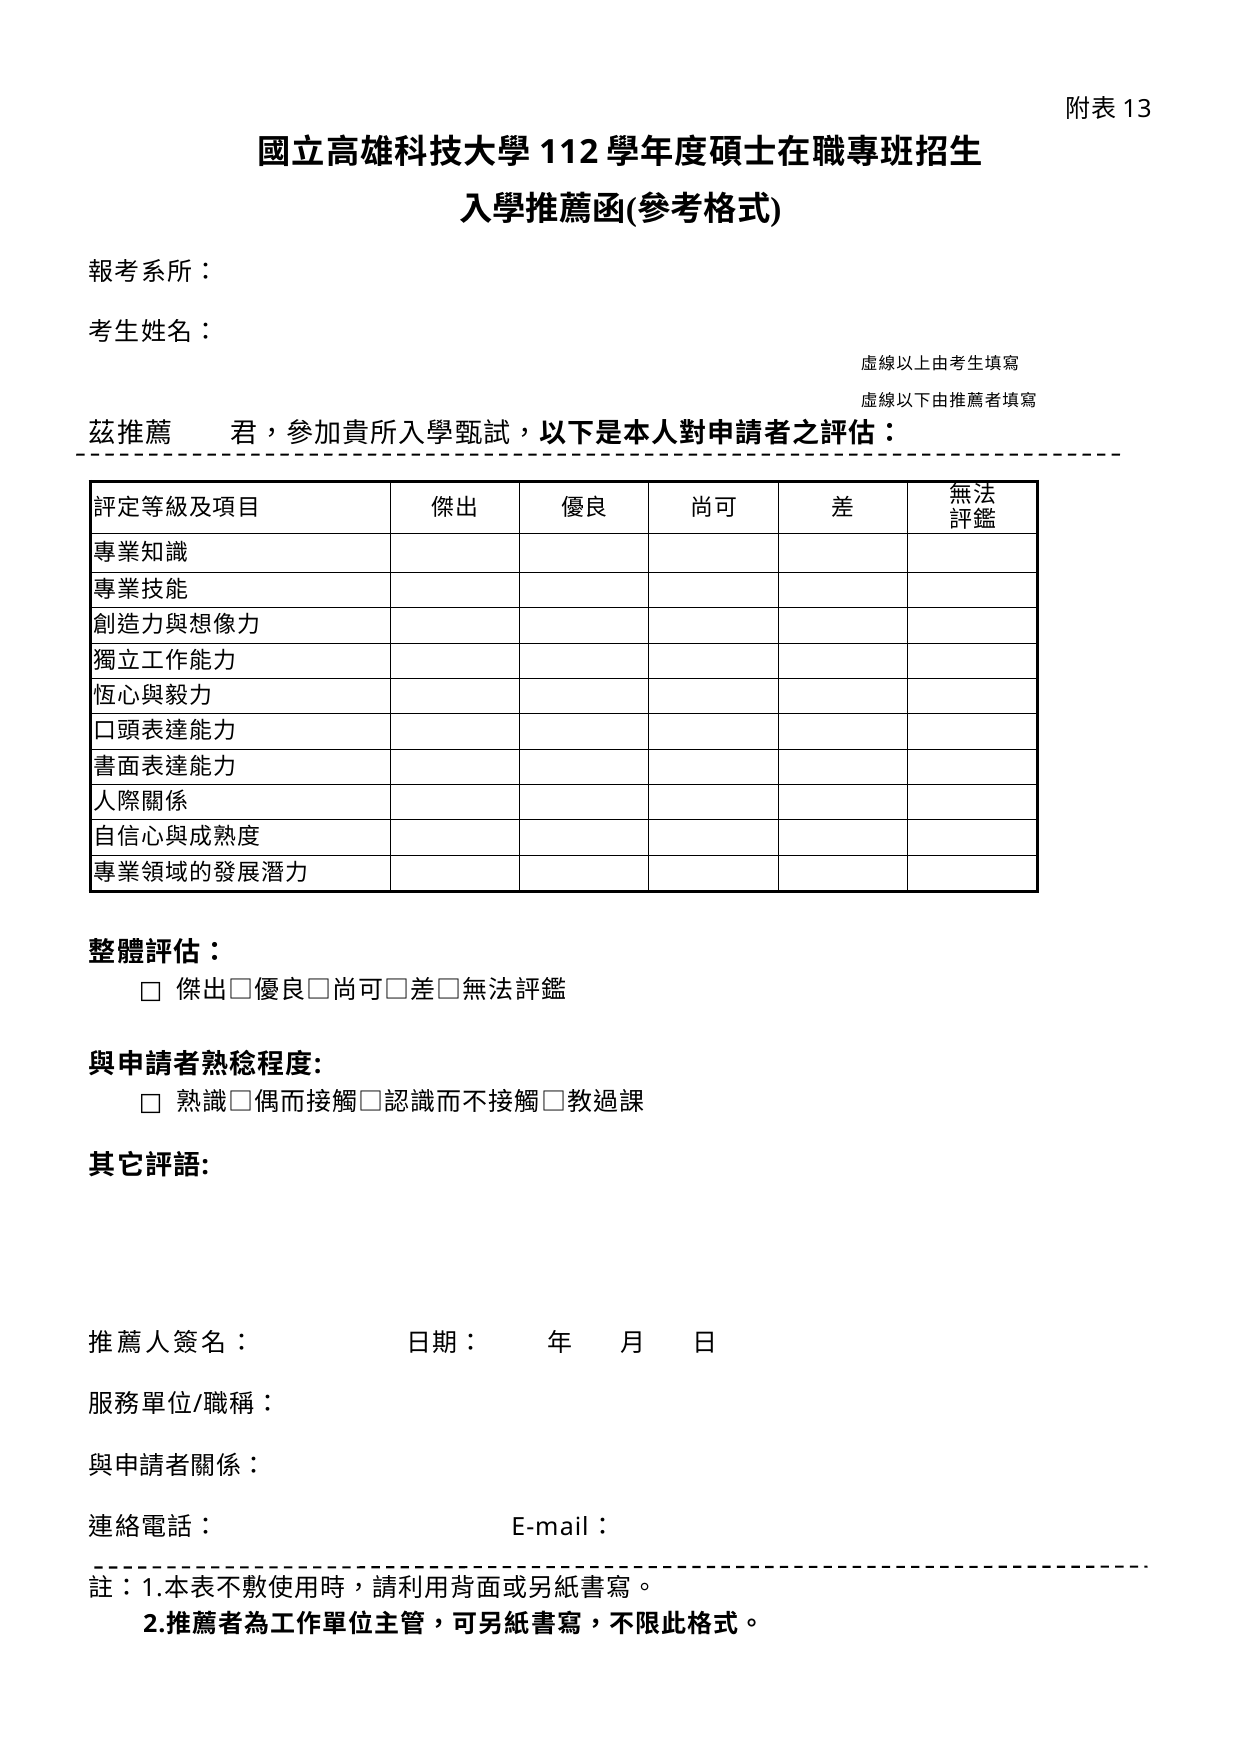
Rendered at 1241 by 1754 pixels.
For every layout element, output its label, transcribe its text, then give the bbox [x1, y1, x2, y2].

text 虛線以下由推薦者填寫 [861, 387, 1152, 411]
table_cell [520, 714, 648, 748]
table_cell [391, 644, 519, 678]
table_cell 自信心與成熟度 [92, 820, 390, 854]
text 考生姓名： [89, 302, 1152, 350]
list 熟識□偶而接觸□認識而不接觸□教過課 [139, 1082, 1152, 1118]
table_header 傑出 [391, 483, 519, 533]
text 連絡電話： E-mail： [89, 1506, 1152, 1543]
text 2.推薦者為工作單位主管，可另紙書寫，不限此格式。 [89, 1604, 1152, 1640]
text 註：1.本表不敷使用時，請利用背面或另紙書寫。 [89, 1568, 1152, 1604]
table_cell [520, 856, 648, 890]
table_header 評定等級及項目 [92, 483, 390, 533]
text 入學推薦函(參考格式) [89, 186, 1152, 229]
table_cell [779, 714, 907, 748]
table_cell 口頭表達能力 [92, 714, 390, 748]
table_cell [391, 679, 519, 713]
table_cell [779, 820, 907, 854]
table_cell [908, 856, 1036, 890]
table_cell [779, 856, 907, 890]
table_cell [520, 679, 648, 713]
list 傑出□優良□尚可□差□無法評鑑 [139, 969, 1152, 1005]
table_cell [649, 820, 778, 854]
table_cell [649, 856, 778, 890]
table_cell [391, 856, 519, 890]
table_cell 人際關係 [92, 785, 390, 819]
text 服務單位/職稱： [89, 1384, 1152, 1420]
table_cell 獨立工作能力 [92, 644, 390, 678]
text 報考系所： [89, 242, 1152, 290]
text 茲推薦 君，參加貴所入學甄試，以下是本人對申請者之評估： [89, 411, 1052, 451]
table_cell [908, 679, 1036, 713]
table_cell [391, 714, 519, 748]
table_cell [649, 644, 778, 678]
table_cell [520, 644, 648, 678]
table_cell [520, 750, 648, 784]
text 推薦人簽名： 日期： 年 月 日 [89, 1323, 1152, 1359]
table_cell [520, 573, 648, 607]
table_cell [520, 820, 648, 854]
table_cell [520, 608, 648, 643]
table_cell 專業知識 [92, 534, 390, 572]
table_cell [649, 679, 778, 713]
table_cell [908, 644, 1036, 678]
table_cell [391, 750, 519, 784]
table_cell [908, 750, 1036, 784]
table_cell [779, 785, 907, 819]
table_cell [391, 785, 519, 819]
table_cell [520, 534, 648, 572]
table_cell [391, 820, 519, 854]
table_cell [908, 573, 1036, 607]
table_header 無法 評鑑 [908, 483, 1036, 533]
text 與申請者關係： [89, 1445, 1152, 1481]
table_cell [908, 785, 1036, 819]
table_cell [779, 534, 907, 572]
table_cell [649, 750, 778, 784]
table_cell [649, 608, 778, 643]
table_cell [779, 679, 907, 713]
table_cell [391, 573, 519, 607]
table_cell [391, 608, 519, 643]
table_cell 書面表達能力 [92, 750, 390, 784]
table_cell [391, 534, 519, 572]
text 整體評估： [89, 930, 1152, 969]
table_cell [649, 714, 778, 748]
table_cell [908, 534, 1036, 572]
table_cell 恆心與毅力 [92, 679, 390, 713]
table_cell 專業領域的發展潛力 [92, 856, 390, 890]
table_cell [649, 573, 778, 607]
table_cell [908, 820, 1036, 854]
table_cell 創造力與想像力 [92, 608, 390, 643]
table_cell [908, 714, 1036, 748]
table_cell 專業技能 [92, 573, 390, 607]
table_header 尚可 [649, 483, 778, 533]
text 附表13 [89, 89, 1152, 125]
table_cell [779, 644, 907, 678]
table_cell [779, 608, 907, 643]
table_header 差 [779, 483, 907, 533]
table_cell [649, 534, 778, 572]
table_cell [779, 573, 907, 607]
table_cell [649, 785, 778, 819]
table_cell [779, 750, 907, 784]
table_header 優良 [520, 483, 648, 533]
text 其它評語: [89, 1143, 1152, 1182]
text 虛線以上由考生填寫 [861, 350, 1152, 374]
text 與申請者熟稔程度: [89, 1042, 1152, 1082]
table_cell [908, 608, 1036, 643]
text 國立高雄科技大學112學年度碩士在職專班招生 [89, 125, 1152, 173]
table_cell [520, 785, 648, 819]
